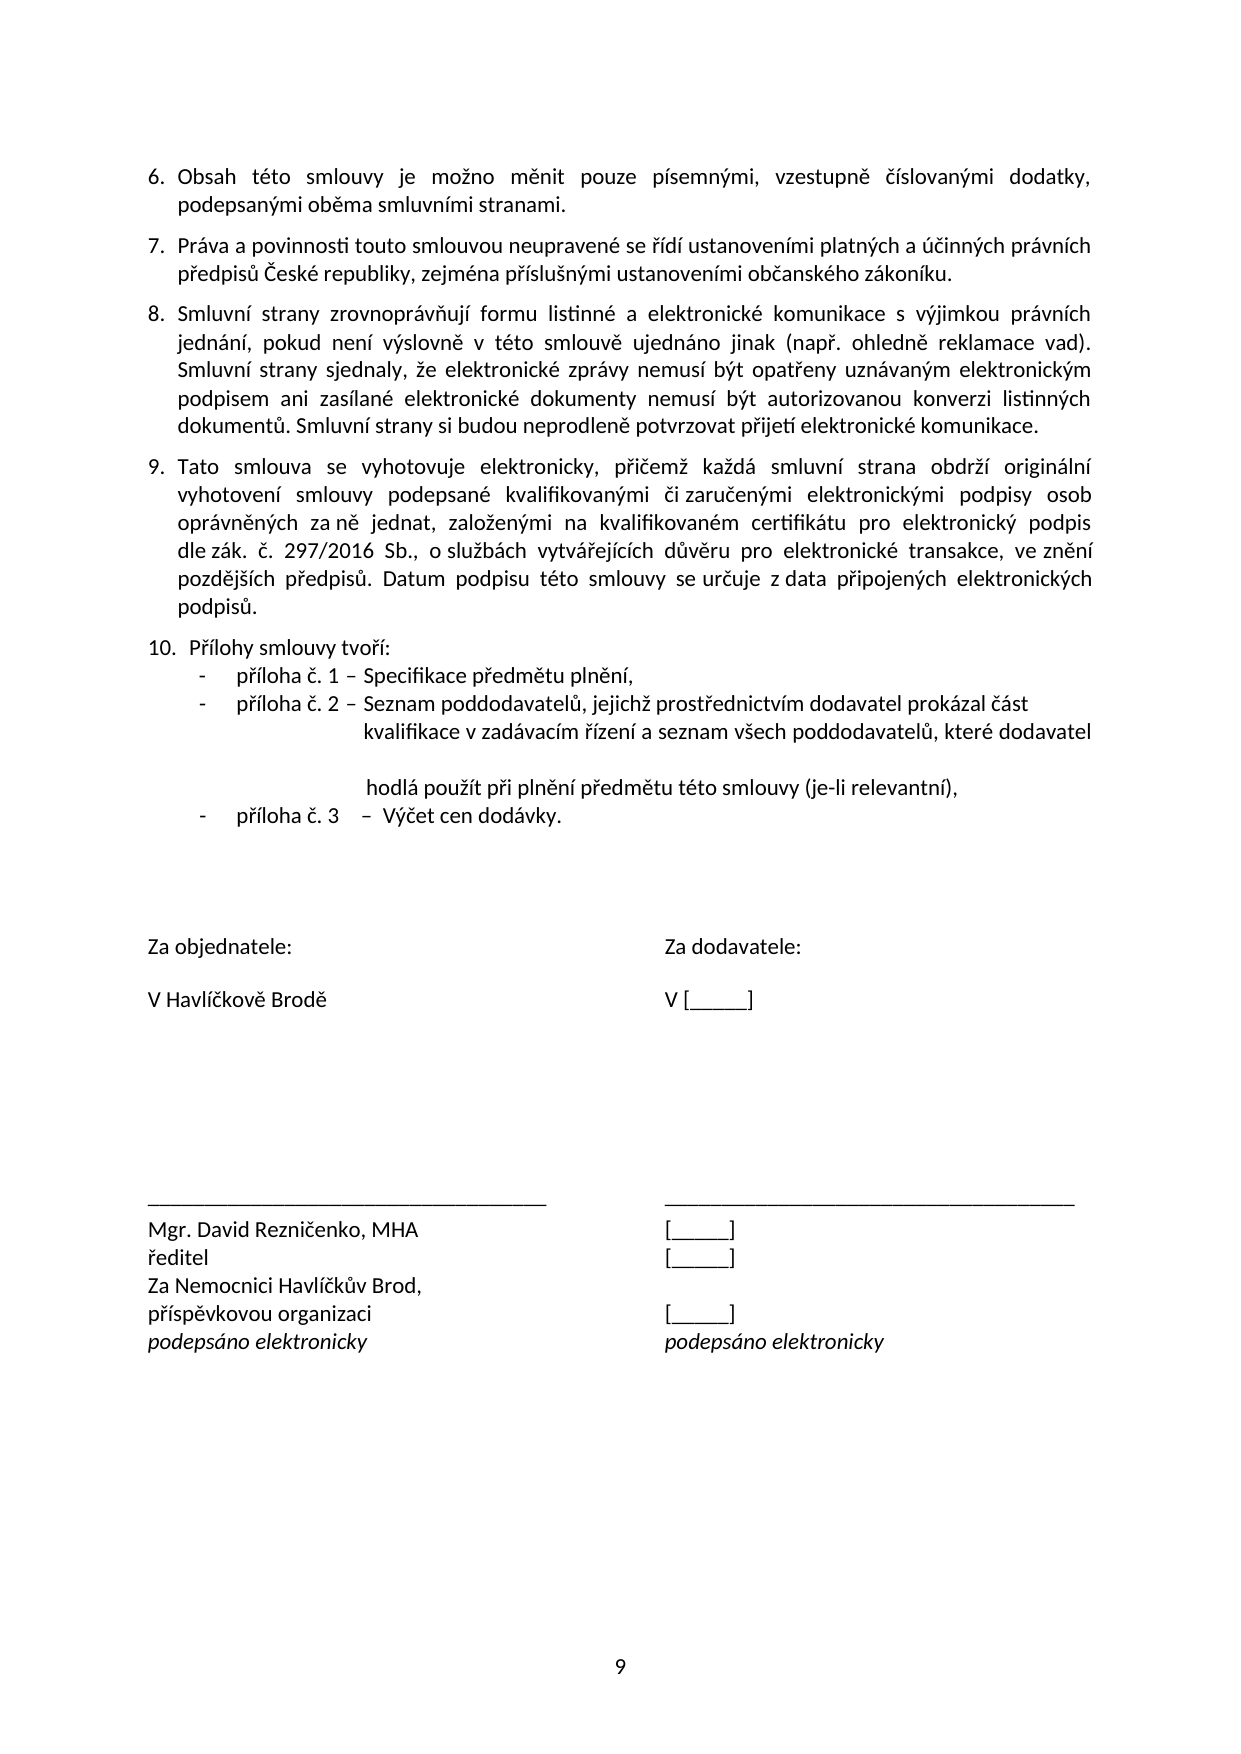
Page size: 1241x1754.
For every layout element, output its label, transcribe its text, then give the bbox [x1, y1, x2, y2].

text podepsáno elektronicky podepsáno elektronicky [148, 1327, 1093, 1356]
list Smluvní strany zrovnoprávňují formu listinné a elektronické komunikace s výjimkou právních jednání, pokud není výslovně v této smlouvě ujednáno jinak (např. ohledně reklamace vad). Smluvní strany sjednaly, že elektronické zprávy nemusí být opatřeny uznávaným elektronickým podpisem ani zasílané elektronické dokumenty nemusí být autorizovanou konverzi listinných dokumentů. Smluvní strany si budou neprodleně potvrzovat přijetí elektronické komunikace. [148, 299, 1093, 440]
text V Havlíčkově Brodě V [148, 985, 1093, 1013]
list Práva a povinnosti touto smlouvou neupravené se řídí ustanoveními platných a účinných právních předpisů České republiky, zejména příslušnými ustanoveními občanského zákoníku. [148, 231, 1093, 287]
text Mgr. David Rezničenko, MHA [148, 1215, 1093, 1243]
list Obsah této smlouvy je možno měnit pouze písemnými, vzestupně číslovanými dodatky, podepsanými oběma smluvními stranami. [148, 162, 1093, 218]
list Tato smlouva se vyhotovuje elektronicky, přičemž každá smluvní strana obdrží originální vyhotovení smlouvy podepsané kvalifikovanými či zaručenými elektronickými podpisy osob oprávněných za ně jednat, založenými na kvalifikovaném certifikátu pro elektronický podpis dle zák. č. 297/2016 Sb., o službách vytvářejících důvěru pro elektronické transakce, ve znění pozdějších předpisů. Datum podpisu této smlouvy se určuje z data připojených elektronických podpisů. [148, 452, 1093, 620]
text ___________________________________ ____________________________________ [148, 1181, 1093, 1209]
text Za objednatele: Za dodavatele: [148, 932, 1093, 960]
list příloha č. 3 – Výčet cen dodávky. [199, 801, 1093, 829]
text ředitel [148, 1243, 1093, 1271]
list příloha č. 2 – Seznam poddodavatelů, jejichž prostřednictvím dodavatel prokázal část kvalifikace v zadávacím řízení a seznam všech poddodavatelů, které dodavatel hodlá použít při plnění předmětu této smlouvy (je-li relevantní), [199, 689, 1093, 801]
text Za Nemocnici Havlíčkův Brod, [148, 1271, 1093, 1299]
list příloha č. 1 – Specifikace předmětu plnění, [199, 661, 1093, 689]
text příspěvkovou organizaci [148, 1299, 1093, 1327]
list Přílohy smlouvy tvoří: [148, 633, 1093, 661]
